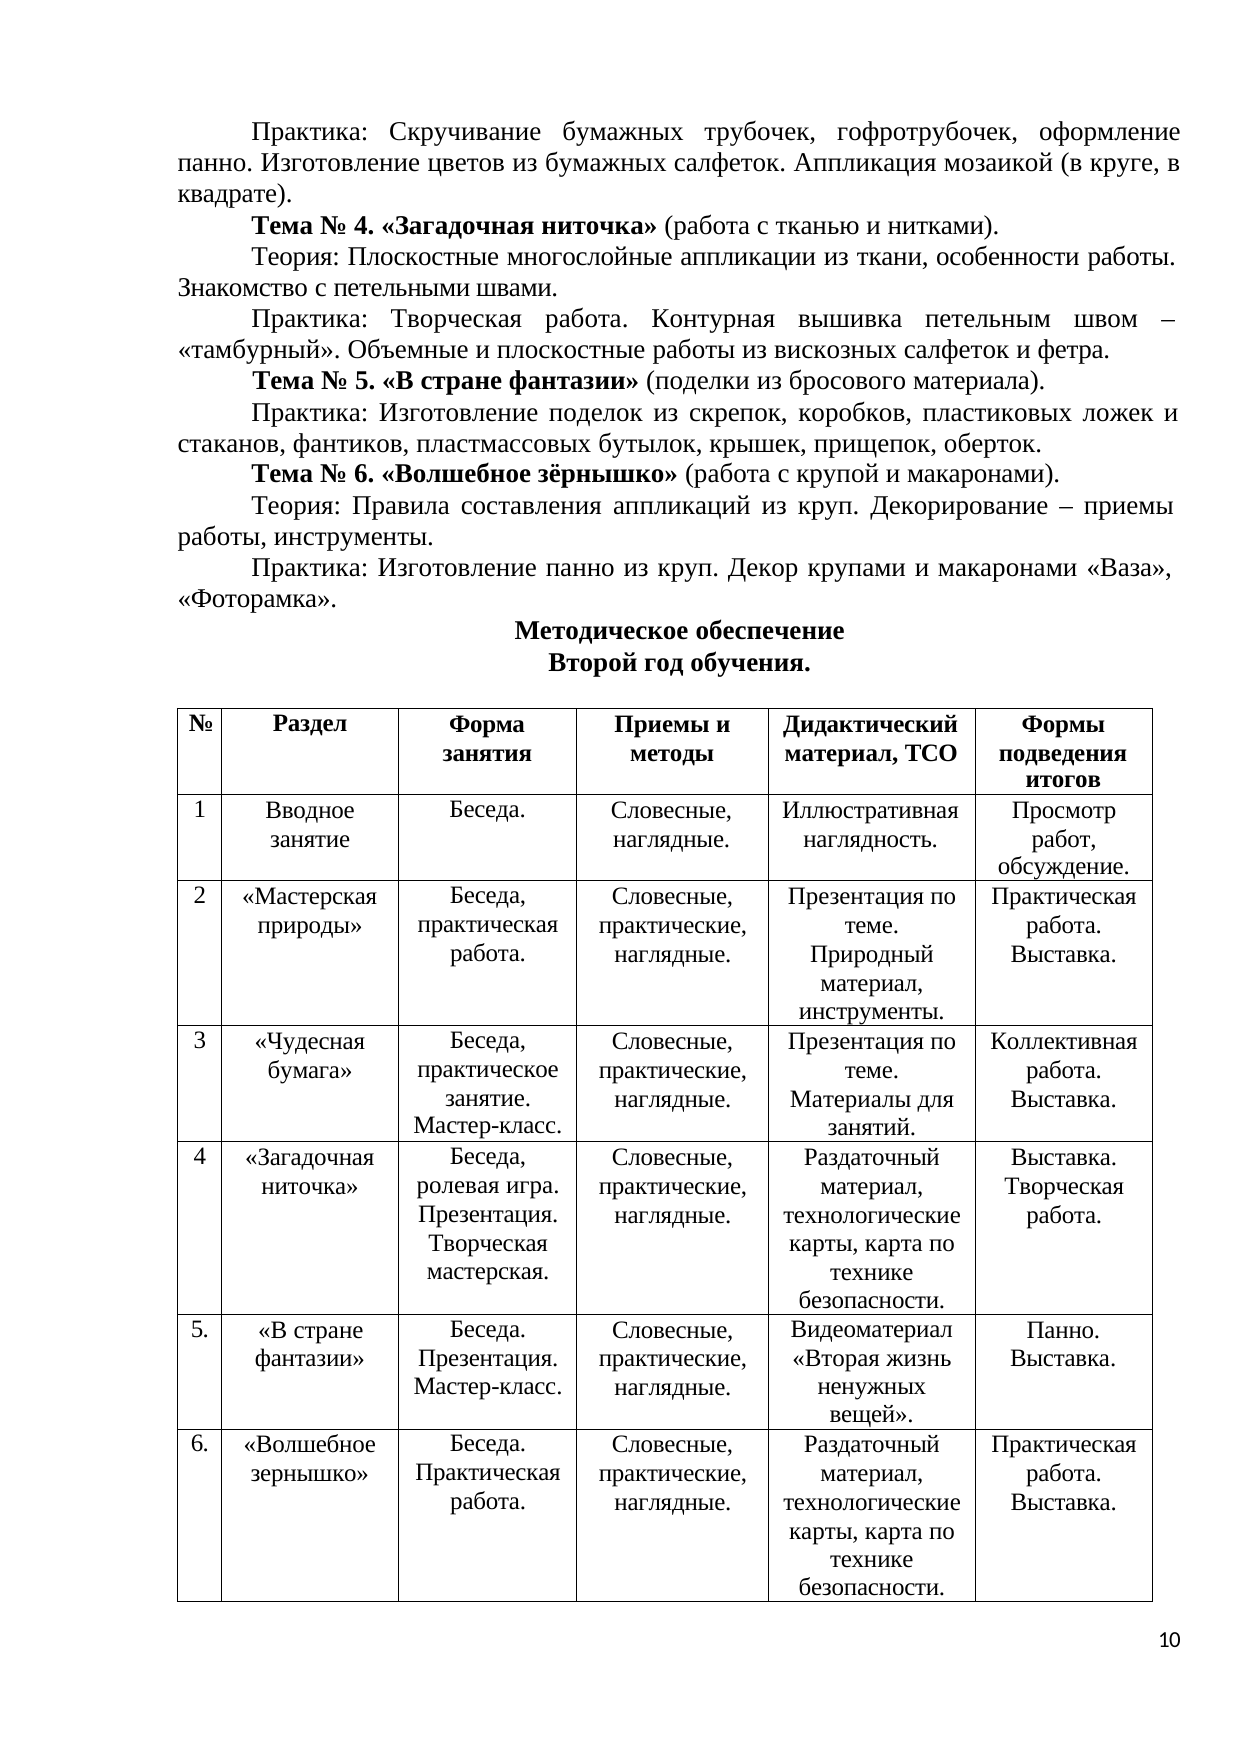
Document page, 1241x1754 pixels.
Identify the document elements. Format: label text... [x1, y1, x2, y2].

table_cell «Чудесная бумага» [222, 1026, 398, 1141]
text Теория: Правила составления аппликаций из круп. Декорирование – приемы работы, инструменты. [177, 489, 1182, 551]
table_cell 5. [178, 1315, 221, 1428]
table_cell Презентация по теме. Материалы для занятий. [769, 1026, 975, 1141]
table_cell Беседа, практическая работа. [399, 881, 576, 1025]
text Тема № 6. «Волшебное зёрнышко» (работа с крупой и макаронами). [251, 458, 1205, 489]
table_cell Беседа. Практическая работа. [399, 1430, 576, 1601]
table_header Дидактический материал, ТСО [769, 709, 975, 794]
text Практика: Творческая работа. Контурная вышивка петельным швом – [251, 302, 1205, 333]
table_header № [178, 709, 221, 794]
table_cell Беседа. Презентация. Мастер-класс. [399, 1315, 576, 1428]
text Тема № 4. «Загадочная ниточка» (работа с тканью и нитками). [251, 209, 1205, 240]
text Тема № 5. «В стране фантазии» (поделки из бросового материала). [164, 364, 1133, 396]
table_header Формы подведения итогов [976, 709, 1152, 794]
table_cell Словесные, практические, наглядные. [577, 1315, 768, 1428]
table_cell «В стране фантазии» [222, 1315, 398, 1428]
table_header Форма занятия [399, 709, 576, 794]
table_cell Словесные, практические, наглядные. [577, 1142, 768, 1314]
table_cell 2 [178, 881, 221, 1025]
text Теория: Плоскостные многослойные аппликации из ткани, особенности работы. [251, 240, 1205, 271]
table_cell Словесные, наглядные. [577, 795, 768, 880]
text Методическое обеспечение Второй год обучения. [473, 614, 886, 677]
table_header Приемы и методы [577, 709, 768, 794]
table_header Раздел [222, 709, 398, 794]
table_cell Видеоматериал «Вторая жизнь ненужных вещей». [769, 1315, 975, 1428]
table_cell Раздаточный материал, технологические карты, карта по технике безопасности. [769, 1430, 975, 1601]
table_cell 1 [178, 795, 221, 880]
table_cell «Загадочная ниточка» [222, 1142, 398, 1314]
text Практика: Изготовление панно из круп. Декор крупами и макаронами «Ваза», [251, 551, 1205, 582]
table_cell Панно. Выставка. [976, 1315, 1152, 1428]
text Практика: Скручивание бумажных трубочек, гофротрубочек, оформление панно. Изготовление цветов из бумажных салфеток. Аппликация мозаикой (в круге, в квадрате). [177, 115, 1181, 209]
table_cell Раздаточный материал, технологические карты, карта по технике безопасности. [769, 1142, 975, 1314]
table_cell Иллюстративная наглядность. [769, 795, 975, 880]
table_cell Презентация по теме. Природный материал, инструменты. [769, 881, 975, 1025]
table_cell 6. [178, 1430, 221, 1601]
table_cell Беседа, практическое занятие. Мастер-класс. [399, 1026, 576, 1141]
table_cell Словесные, практические, наглядные. [577, 881, 768, 1025]
table_cell Выставка. Творческая работа. [976, 1142, 1152, 1314]
table_cell Вводное занятие [222, 795, 398, 880]
text Знакомство с петельными швами. [177, 271, 1205, 302]
table_cell Беседа. [399, 795, 576, 880]
text «тамбурный». Объемные и плоскостные работы из вискозных салфеток и фетра. [154, 333, 1133, 364]
table_cell Словесные, практические, наглядные. [577, 1026, 768, 1141]
text Практика: Изготовление поделок из скрепок, коробков, пластиковых ложек и стаканов, фантиков, пластмассовых бутылок, крышек, прищепок, оберток. [177, 396, 1182, 458]
table_cell 4 [178, 1142, 221, 1314]
table_cell 3 [178, 1026, 221, 1141]
table_cell Коллективная работа. Выставка. [976, 1026, 1152, 1141]
table_cell Просмотр работ, обсуждение. [976, 795, 1152, 880]
table_cell Практическая работа. Выставка. [976, 1430, 1152, 1601]
table_cell Практическая работа. Выставка. [976, 881, 1152, 1025]
table_cell Беседа, ролевая игра. Презентация. Творческая мастерская. [399, 1142, 576, 1314]
table_cell «Мастерская природы» [222, 881, 398, 1025]
table_cell «Волшебное зернышко» [222, 1430, 398, 1601]
text «Фоторамка». [177, 582, 1205, 613]
table_cell Словесные, практические, наглядные. [577, 1430, 768, 1601]
